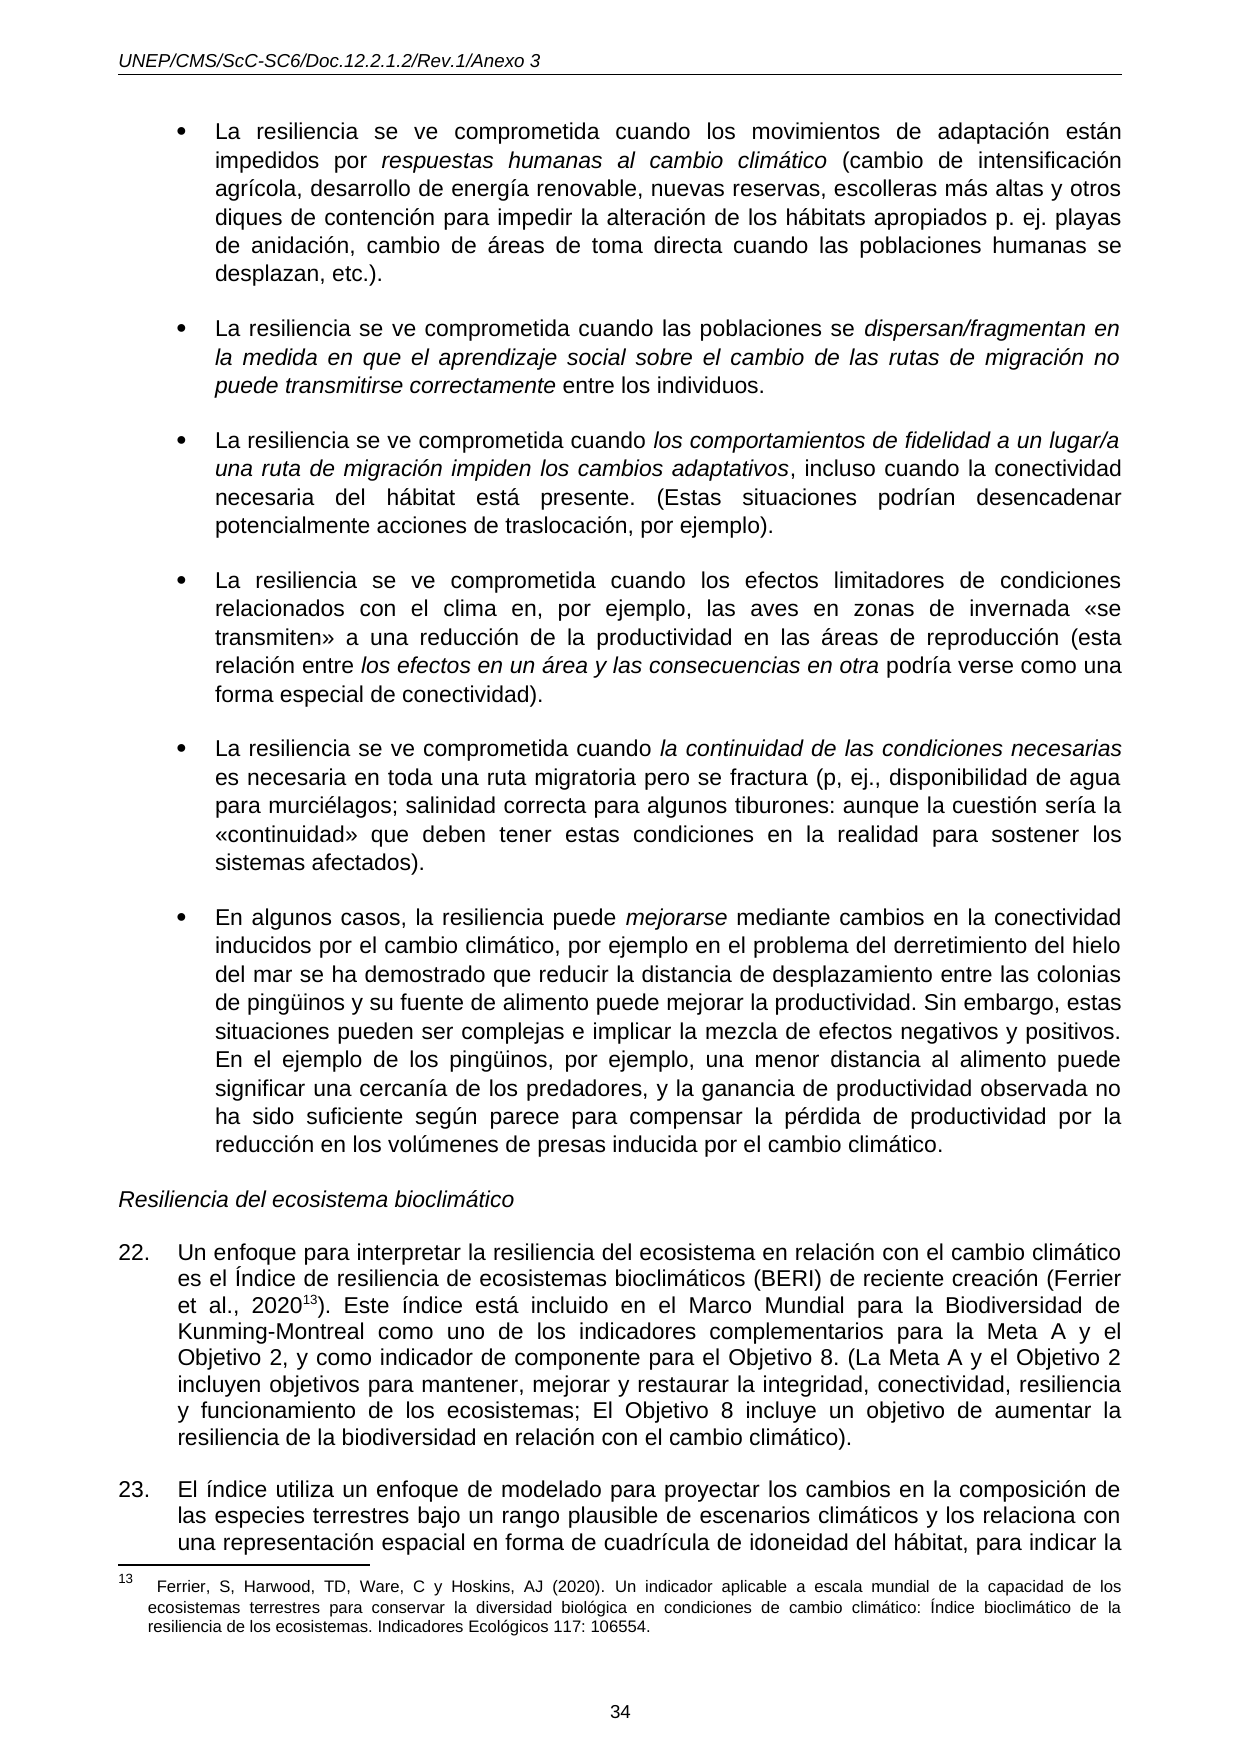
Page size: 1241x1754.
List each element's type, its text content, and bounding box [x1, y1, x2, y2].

list La resiliencia se ve comprometida cuando los movimientos de adaptación están impedidos por respuestas humanas al cambio climático (cambio de intensificación agrícola, desarrollo de energía renovable, nuevas reservas, escolleras más altas y otros diques de contención para impedir la alteración de los hábitats apropiados p. ej. playas de anidación, cambio de áreas de toma directa cuando las poblaciones humanas se desplazan, etc.). [177, 118, 1122, 287]
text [118, 1476, 1122, 1555]
text 22. Un enfoque para interpretar la resiliencia del ecosistema en relación con el cambio climático es el Índice de resiliencia de ecosistemas bioclimáticos (BERI) de reciente creación (Ferrier et al., 2020). Este índice está incluido en el Marco Mundial para la Biodiversidad de Kunming-Montreal como uno de los indicadores complementarios para la Meta A y el Objetivo 2, y como indicador de componente para el Objetivo 8. (La Meta A y el Objetivo 2 incluyen objetivos para mantener, mejorar y restaurar la integridad, conectividad, resiliencia y funcionamiento de los ecosistemas; El Objetivo 8 incluye un objetivo de aumentar la resiliencia de la biodiversidad en relación con el cambio climático). [118, 1239, 1122, 1450]
list La resiliencia se ve comprometida cuando los efectos limitadores de condiciones relacionados con el clima en, por ejemplo, las aves en zonas de invernada «se transmiten» a una reducción de la productividad en las áreas de reproducción (esta relación entre los efectos en un área y las consecuencias en otra podría verse como una forma especial de conectividad). [177, 567, 1122, 707]
list La resiliencia se ve comprometida cuando los comportamientos de fidelidad a un lugar/a una ruta de migración impiden los cambios adaptativos, incluso cuando la conectividad necesaria del hábitat está presente. (Estas situaciones podrían desencadenar potencialmente acciones de traslocación, por ejemplo). [177, 427, 1122, 538]
list La resiliencia se ve comprometida cuando las poblaciones se dispersan/fragmentan en la medida en que el aprendizaje social sobre el cambio de las rutas de migración no puede transmitirse correctamente entre los individuos. [177, 315, 1122, 398]
text Resiliencia del ecosistema bioclimático [118, 1186, 1122, 1213]
list En algunos casos, la resiliencia puede mejorarse mediante cambios en la conectividad inducidos por el cambio climático, por ejemplo en el problema del derretimiento del hielo del mar se ha demostrado que reducir la distancia de desplazamiento entre las colonias de pingüinos y su fuente de alimento puede mejorar la productividad. Sin embargo, estas situaciones pueden ser complejas e implicar la mezcla de efectos negativos y positivos. En el ejemplo de los pingüinos, por ejemplo, una menor distancia al alimento puede significar una cercanía de los predadores, y la ganancia de productividad observada no ha sido suficiente según parece para compensar la pérdida de productividad por la reducción en los volúmenes de presas inducida por el cambio climático. [177, 904, 1122, 1158]
list La resiliencia se ve comprometida cuando la continuidad de las condiciones necesarias es necesaria en toda una ruta migratoria pero se fractura (p, ej., disponibilidad de agua para murciélagos; salinidad correcta para algunos tiburones: aunque la cuestión sería la «continuidad» que deben tener estas condiciones en la realidad para sostener los sistemas afectados). [177, 735, 1122, 876]
